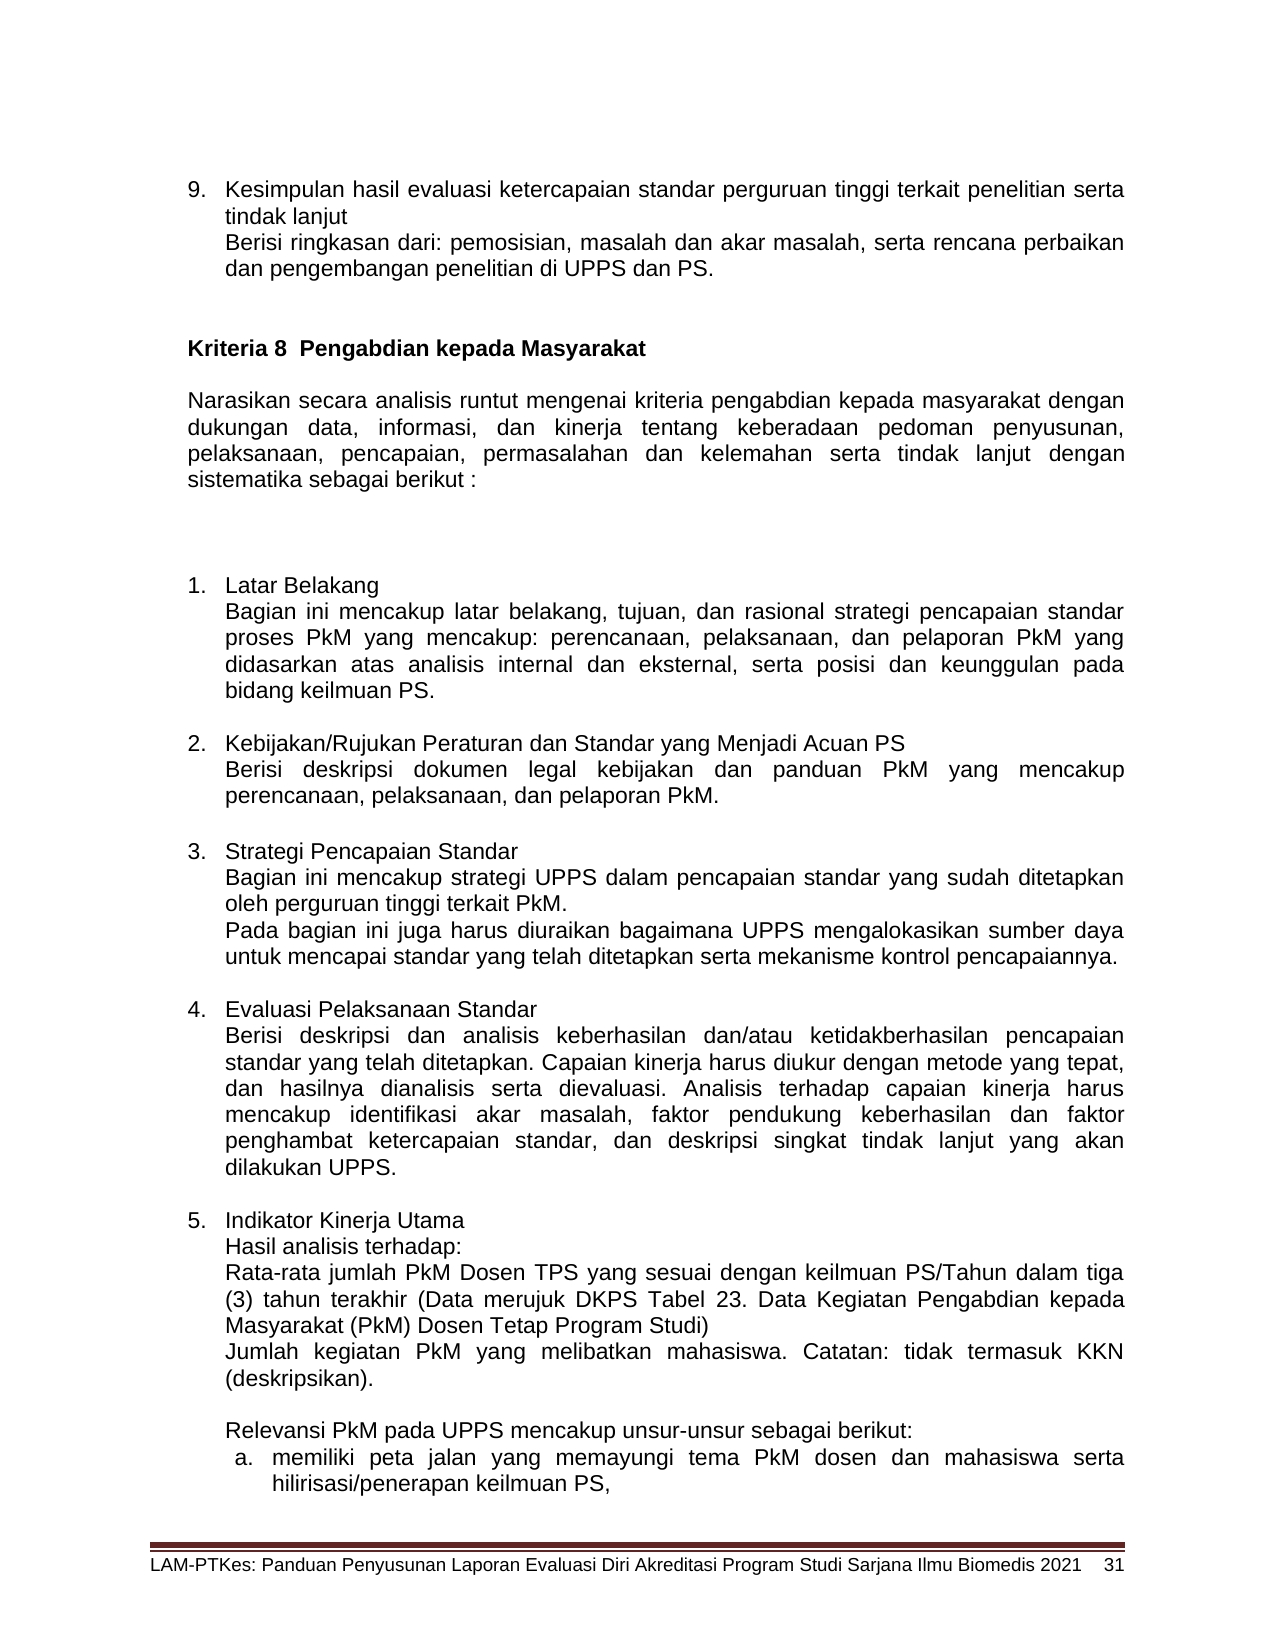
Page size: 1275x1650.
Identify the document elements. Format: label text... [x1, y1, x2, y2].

text Berisi ringkasan dari: pemosisian, masalah dan akar masalah, serta rencana perbaikan dan pengembangan penelitian di UPPS dan PS. [225, 229, 1125, 282]
text Hasil analisis terhadap: [225, 1233, 1125, 1259]
list Kesimpulan hasil evaluasi ketercapaian standar perguruan tinggi terkait penelitian serta tindak lanjut [187, 176, 1125, 229]
list Kebijakan/Rujukan Peraturan dan Standar yang Menjadi Acuan PS [187, 730, 1125, 756]
subtitle Kriteria 8 Pengabdian kepada Masyarakat [187, 334, 1125, 361]
list Strategi Pencapaian Standar [187, 838, 1125, 864]
text Berisi deskripsi dan analisis keberhasilan dan/atau ketidakberhasilan pencapaian standar yang telah ditetapkan. Capaian kinerja harus diukur dengan metode yang tepat, dan hasilnya dianalisis serta dievaluasi. Analisis terhadap capaian kinerja harus mencakup identifikasi akar masalah, faktor pendukung keberhasilan dan faktor penghambat ketercapaian standar, dan deskripsi singkat tindak lanjut yang akan dilakukan UPPS. [225, 1022, 1125, 1180]
list Evaluasi Pelaksanaan Standar [187, 996, 1125, 1022]
text Relevansi PkM pada UPPS mencakup unsur-unsur sebagai berikut: [225, 1417, 1125, 1444]
text Narasikan secara analisis runtut mengenai kriteria pengabdian kepada masyarakat dengan dukungan data, informasi, dan kinerja tentang keberadaan pedoman penyusunan, pelaksanaan, pencapaian, permasalahan dan kelemahan serta tindak lanjut dengan sistematika sebagai berikut : [187, 387, 1125, 493]
text Jumlah kegiatan PkM yang melibatkan mahasiswa. Catatan: tidak termasuk KKN (deskripsikan). [225, 1338, 1125, 1391]
list Latar Belakang [187, 572, 1125, 598]
list memiliki peta jalan yang memayungi tema PkM dosen dan mahasiswa serta hilirisasi/penerapan keilmuan PS, [234, 1444, 1125, 1496]
text Pada bagian ini juga harus diuraikan bagaimana UPPS mengalokasikan sumber daya untuk mencapai standar yang telah ditetapkan serta mekanisme kontrol pencapaiannya. [225, 917, 1125, 969]
text Berisi deskripsi dokumen legal kebijakan dan panduan PkM yang mencakup perencanaan, pelaksanaan, dan pelaporan PkM. [225, 756, 1125, 809]
text Bagian ini mencakup strategi UPPS dalam pencapaian standar yang sudah ditetapkan oleh perguruan tinggi terkait PkM. [225, 864, 1125, 917]
text Bagian ini mencakup latar belakang, tujuan, dan rasional strategi pencapaian standar proses PkM yang mencakup: perencanaan, pelaksanaan, dan pelaporan PkM yang didasarkan atas analisis internal dan eksternal, serta posisi dan keunggulan pada bidang keilmuan PS. [225, 598, 1125, 703]
list Indikator Kinerja Utama [187, 1207, 1125, 1233]
text Rata-rata jumlah PkM Dosen TPS yang sesuai dengan keilmuan PS/Tahun dalam tiga (3) tahun terakhir (Data merujuk DKPS Tabel 23. Data Kegiatan Pengabdian kepada Masyarakat (PkM) Dosen Tetap Program Studi) [225, 1259, 1125, 1338]
